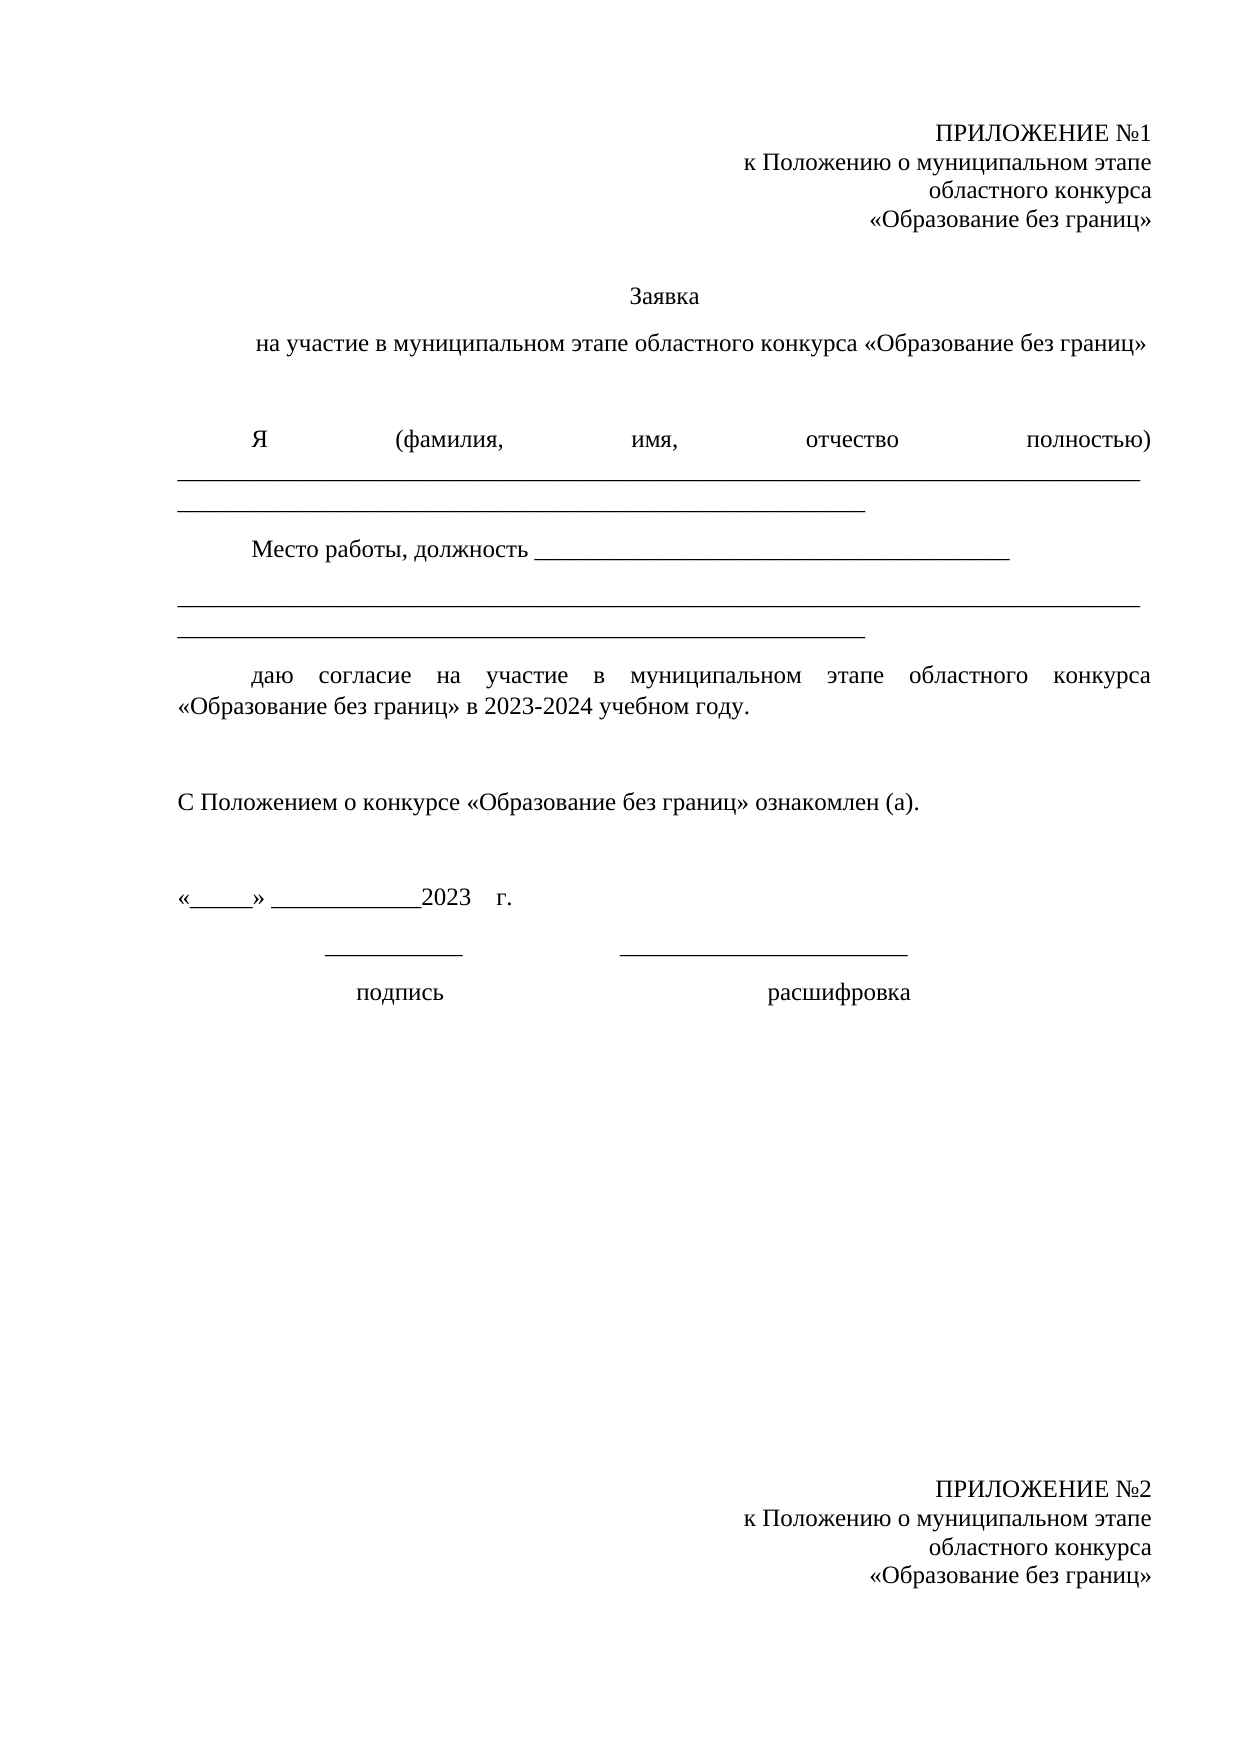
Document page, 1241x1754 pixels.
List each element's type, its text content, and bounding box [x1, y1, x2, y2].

text ПРИЛОЖЕНИЕ №1 [177, 118, 1152, 147]
text к Положению о муниципальном этапе [177, 1503, 1152, 1532]
text на участие в муниципальном этапе областного конкурса «Образование без границ» [177, 328, 1152, 357]
text подпись расшифровка [251, 977, 1152, 1006]
text даю согласие на участие в муниципальном этапе областного конкурса «Образование без границ» в 2023-2024 учебном году. [177, 660, 1152, 720]
text ____________________________________________________________________________________________________________________________________ [177, 581, 1152, 641]
text Место работы, должность ______________________________________ [177, 534, 1152, 562]
text Я (фамилия, имя, отчество полностью) ____________________________________________________________________________________________________________________________________ [177, 424, 1152, 515]
text ПРИЛОЖЕНИЕ №2 [177, 1474, 1152, 1503]
text С Положением о конкурсе «Образование без границ» ознакомлен (а). [177, 787, 1152, 815]
text «Образование без границ» [177, 204, 1152, 233]
text областного конкурса [177, 176, 1152, 204]
text к Положению о муниципальном этапе [177, 147, 1152, 176]
text «_____» ____________2023 г. [177, 882, 1152, 911]
text ___________ _______________________ [251, 930, 1152, 958]
text областного конкурса [177, 1532, 1152, 1560]
text «Образование без границ» [177, 1560, 1152, 1589]
text Заявка [177, 281, 1152, 309]
